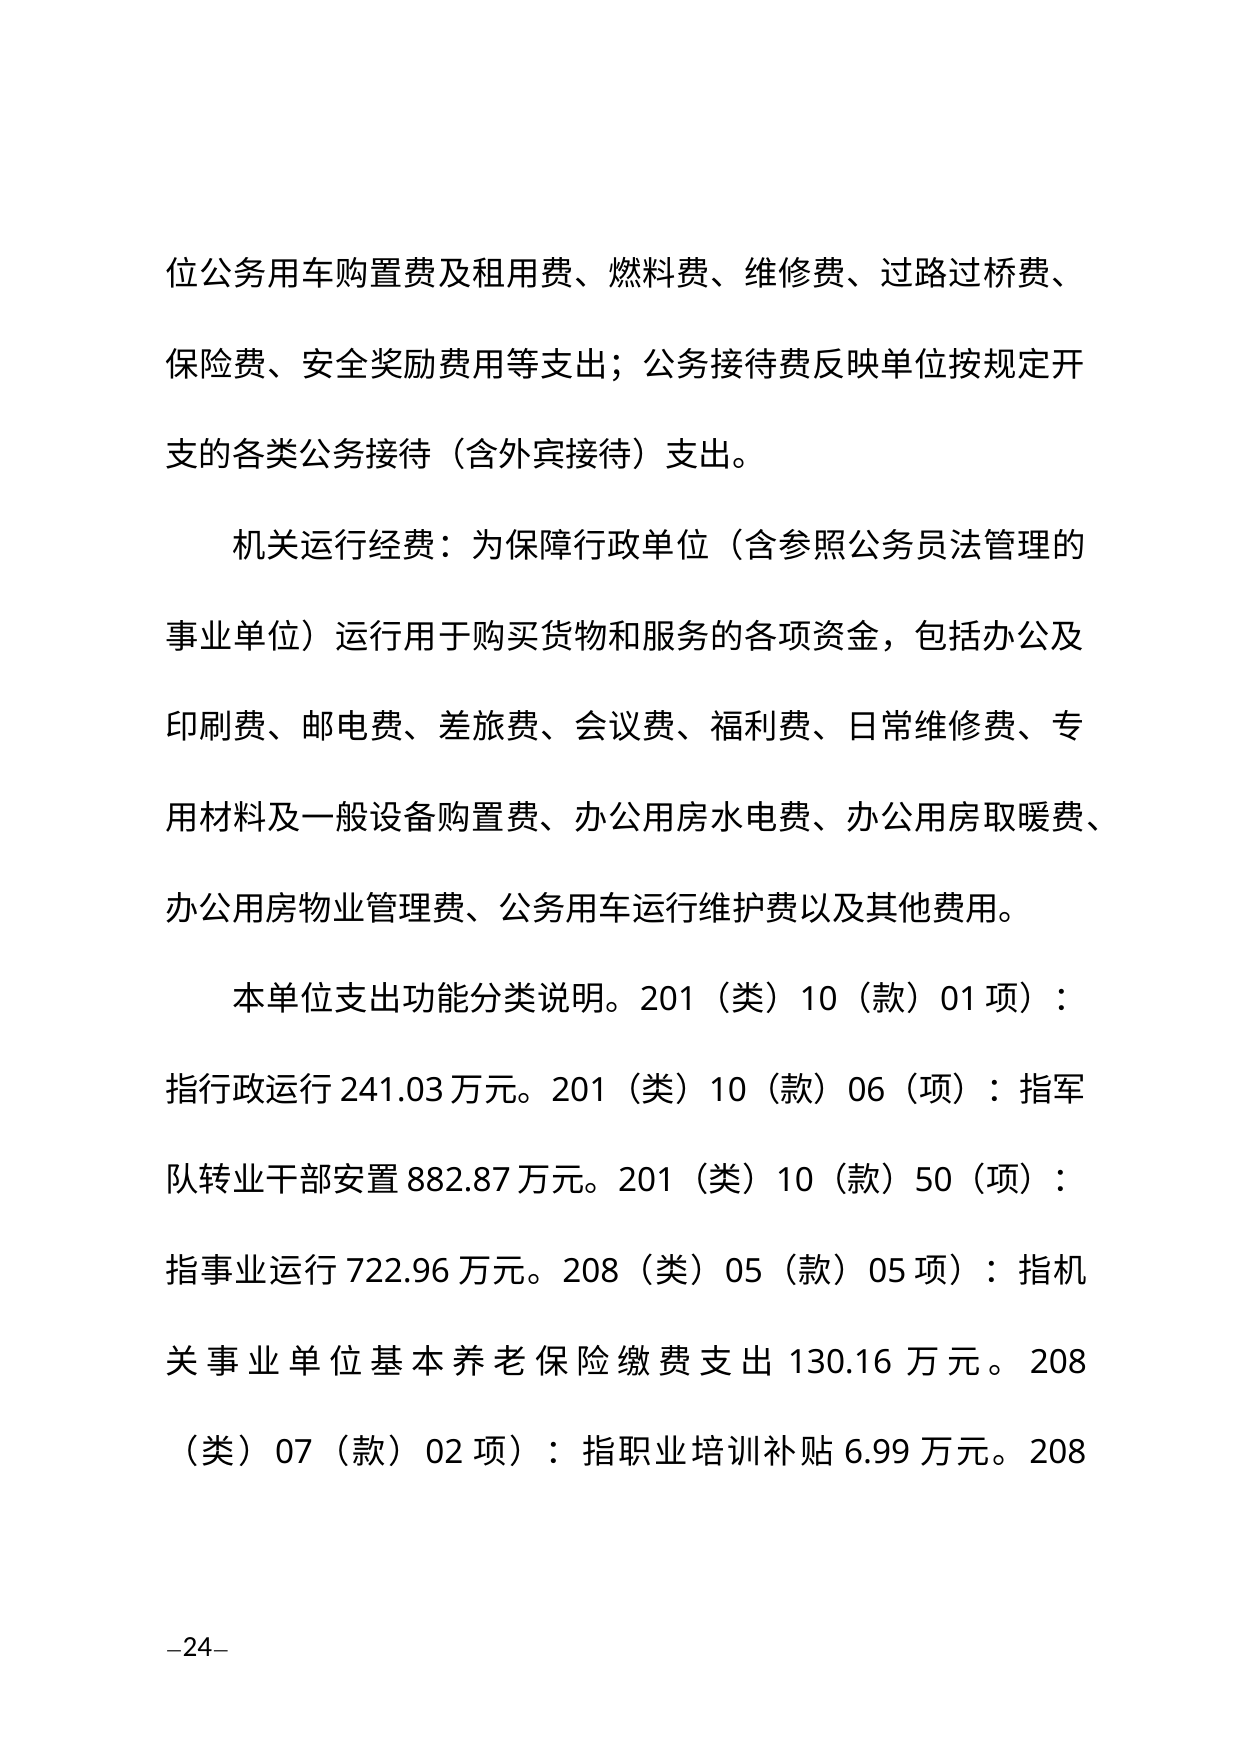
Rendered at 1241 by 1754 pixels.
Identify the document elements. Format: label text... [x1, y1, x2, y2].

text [165, 226, 1087, 498]
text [165, 951, 1087, 1494]
text 机关运行经费：为保障行政单位（含参照公务员法管理的事业单位）运行用于购买货物和服务的各项资金，包括办公及印刷费、邮电费、差旅费、会议费、福利费、日常维修费、专用材料及一般设备购置费、办公用房水电费、办公用房取暖费、办公用房物业管理费、公务用车运行维护费以及其他费用。 [165, 498, 1087, 951]
